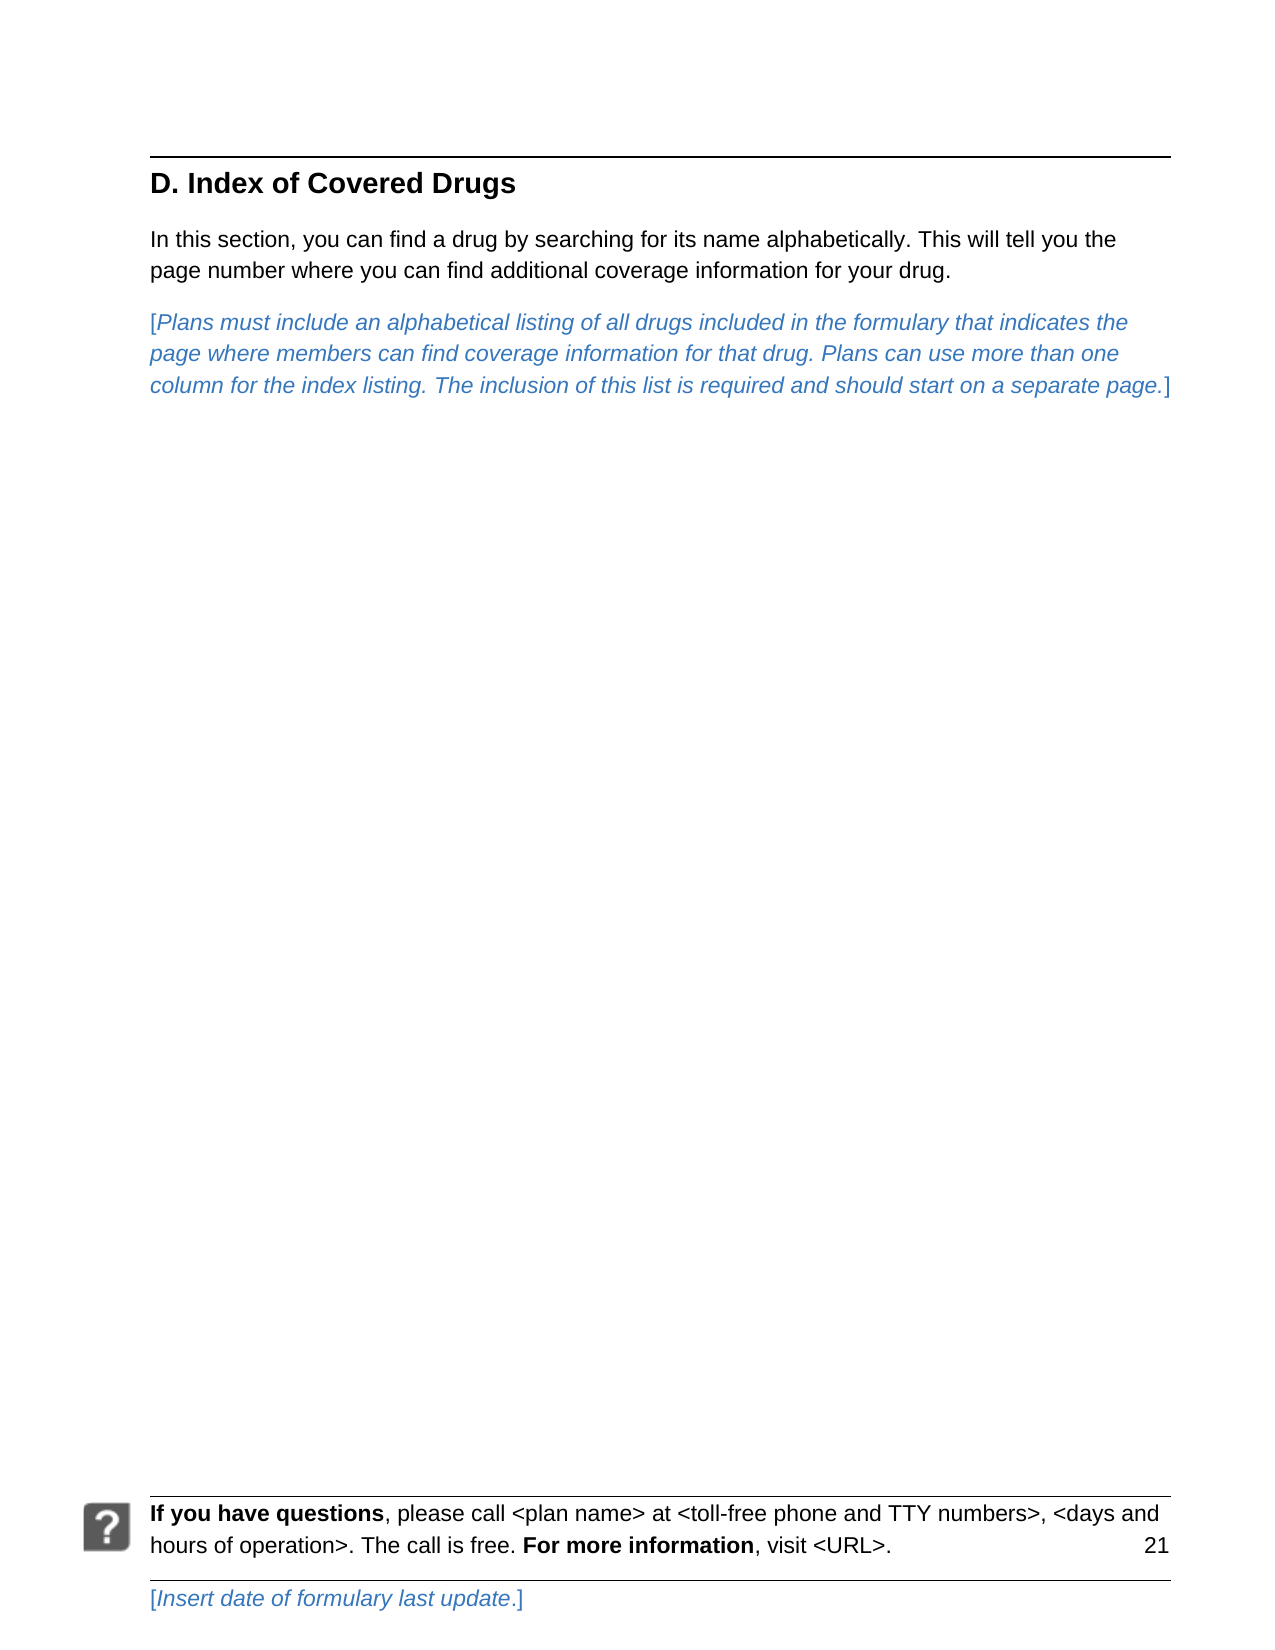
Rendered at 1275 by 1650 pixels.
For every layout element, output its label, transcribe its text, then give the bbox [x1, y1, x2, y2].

text In this section, you can find a drug by searching for its name alphabetically. This will tell you the page number where you can find additional coverage information for your drug. [150, 222, 1171, 285]
picture [83, 1502, 132, 1553]
text [Plans must include an alphabetical listing of all drugs included in the formulary that indicates the page where members can find coverage information for that drug. Plans can use more than one column for the index listing. The inclusion of this list is required and should start on a separate page.] [150, 306, 1171, 399]
subtitle Index of Covered Drugs [150, 158, 1171, 201]
